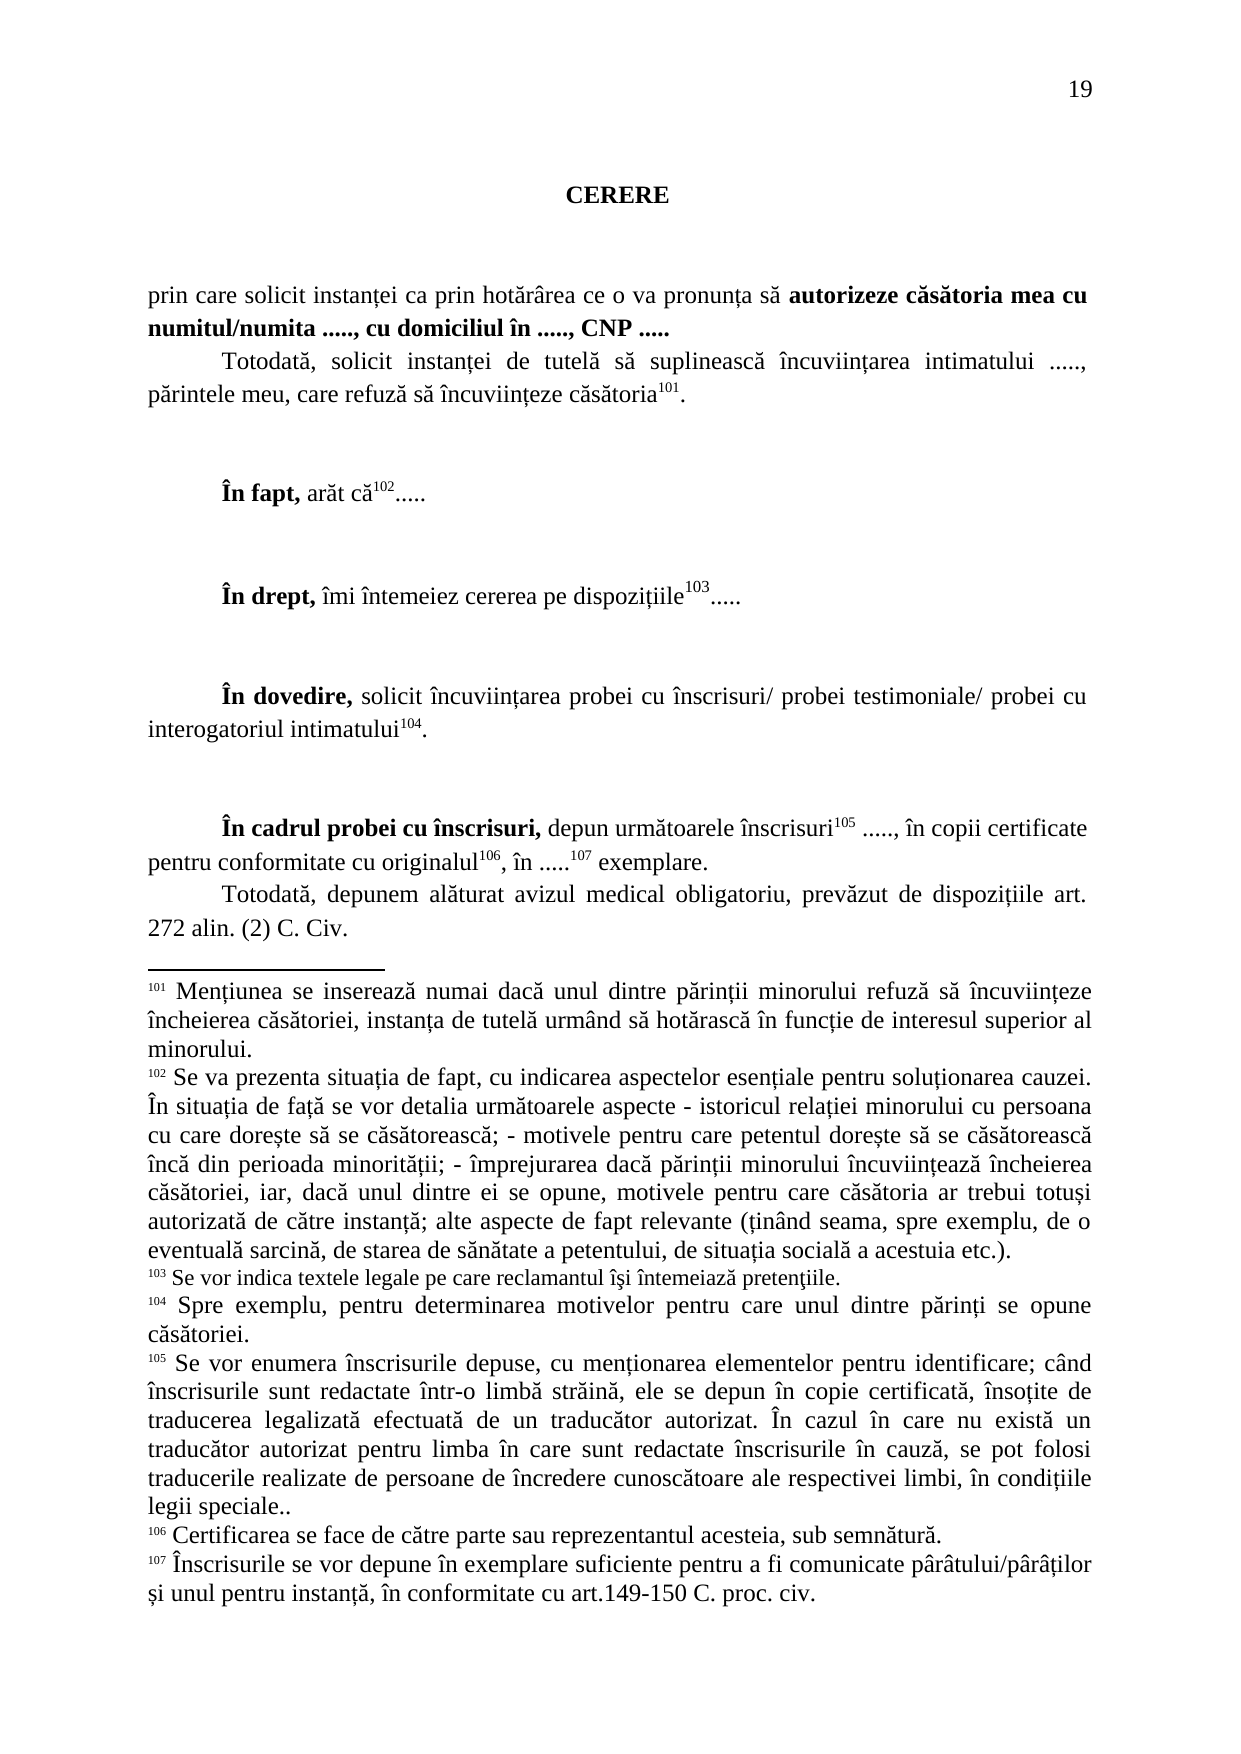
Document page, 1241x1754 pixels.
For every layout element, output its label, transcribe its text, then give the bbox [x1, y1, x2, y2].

text Totodată, depunem alăturat avizul medical obligatoriu, prevăzut de dispozițiile art. 272 alin. (2) C. Civ. [148, 879, 1087, 941]
text În dovedire, solicit încuviințarea probei cu înscrisuri/ probei testimoniale/ probei cu interogatoriul intimatului. [148, 681, 1087, 743]
text În fapt, arăt că..... [148, 478, 1087, 507]
text CERERE [148, 181, 1087, 209]
text prin care solicit instanței ca prin hotărârea ce o va pronunța să autorizeze căsătoria mea cu numitul/numita ....., cu domiciliul în ....., CNP ..... [148, 280, 1087, 341]
text Totodată, solicit instanței de tutelă să suplinească încuviințarea intimatului ....., părintele meu, care refuză să încuviințeze căsătoria. [148, 346, 1087, 407]
text În drept, îmi întemeiez cererea pe dispozițiile..... [148, 577, 1087, 610]
text În cadrul probei cu înscrisuri, depun următoarele înscrisuri ....., în copii certificate pentru conformitate cu originalul, în ..... exemplare. [148, 813, 1087, 875]
